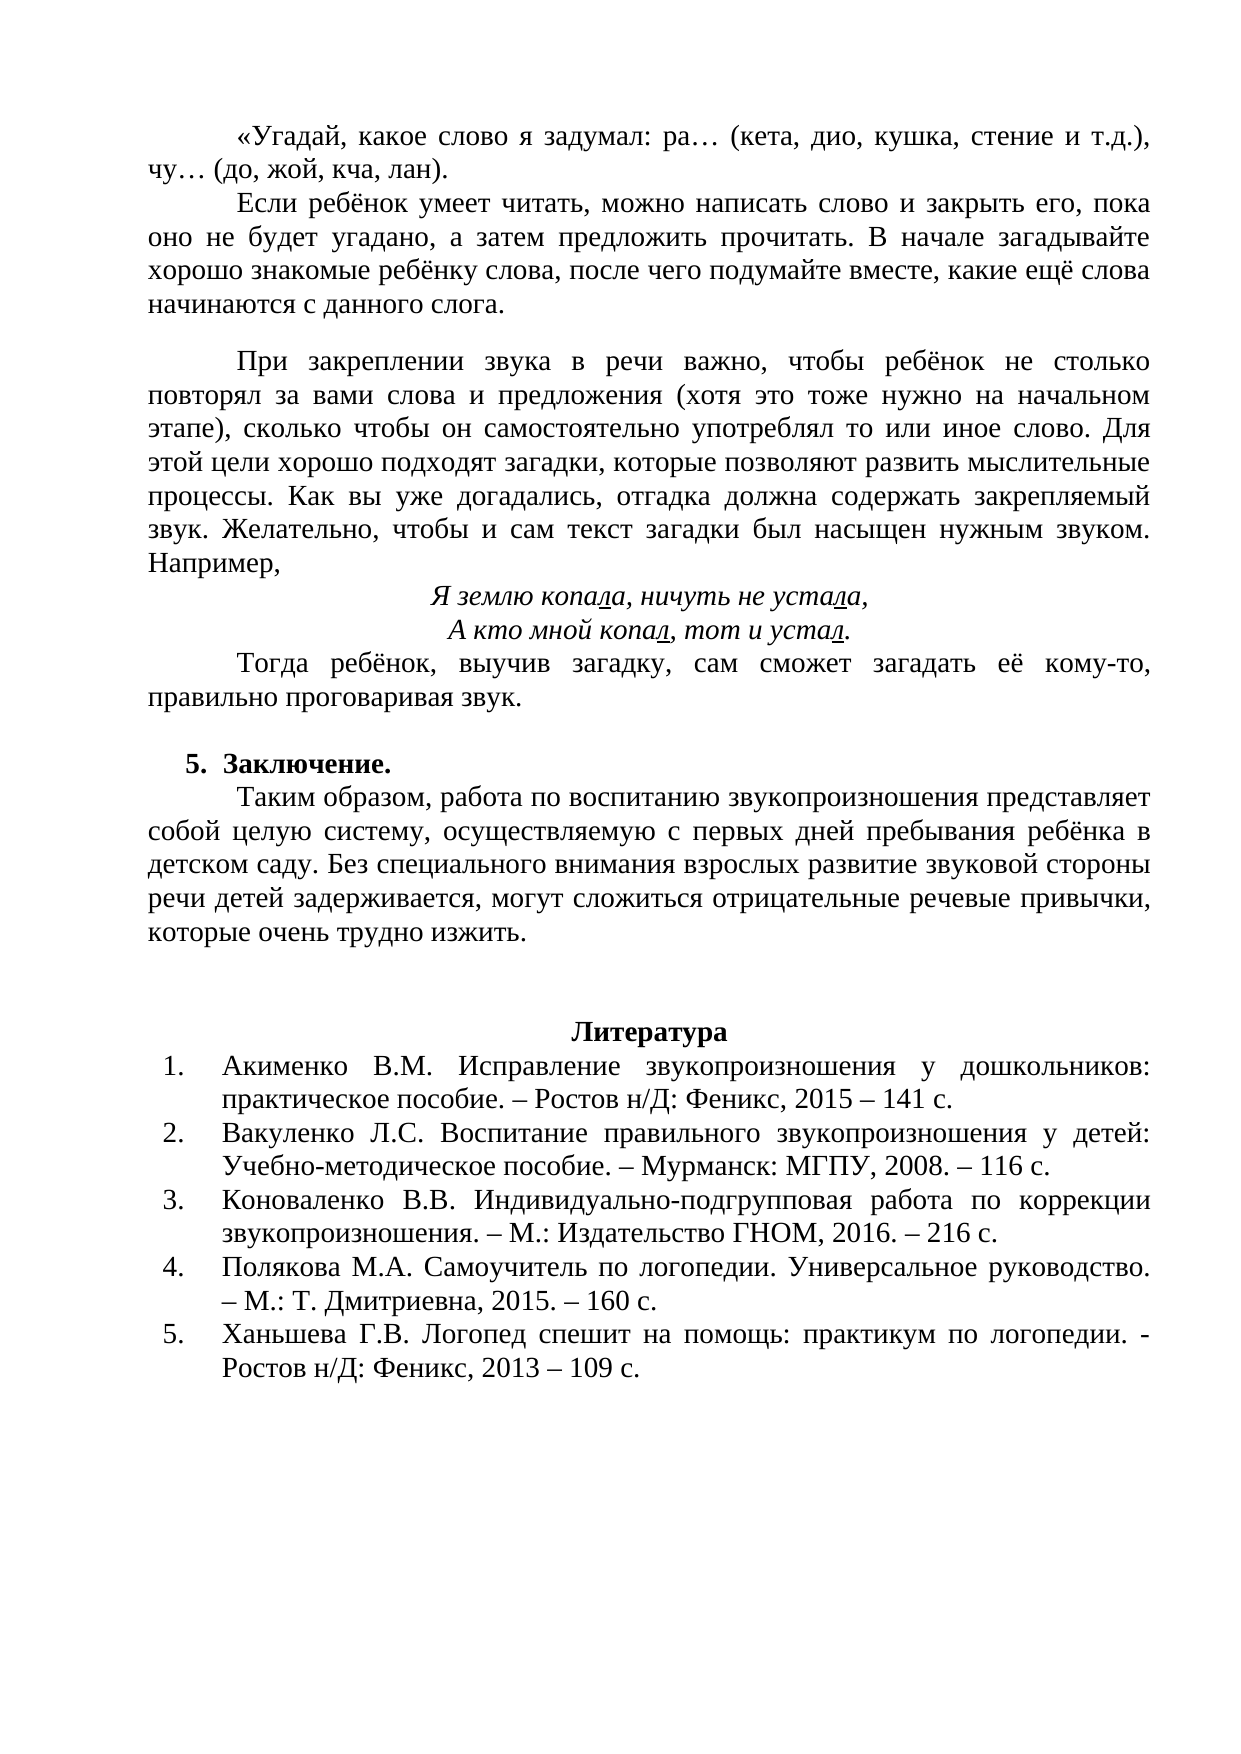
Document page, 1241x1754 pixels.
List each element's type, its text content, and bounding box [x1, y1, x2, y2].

text Литература [148, 1014, 1152, 1048]
text «Угадай, какое слово я задумал: ра… (кета, дио, кушка, стение и т.д.), чу… (до, жой, кча, лан). [148, 118, 1152, 185]
text Тогда ребёнок, выучив загадку, сам сможет загадать её кому-то, правильно проговаривая звук. [148, 645, 1152, 712]
text Таким образом, работа по воспитанию звукопроизношения представляет собой целую систему, осуществляемую с первых дней пребывания ребёнка в детском саду. Без специального внимания взрослых развитие звуковой стороны речи детей задерживается, могут сложиться отрицательные речевые привычки, которые очень трудно изжить. [148, 779, 1152, 947]
list Вакуленко Л.С. Воспитание правильного звукопроизношения у детей: Учебно-методическое пособие. – Мурманск: МГПУ, 2008. – 116 с. [162, 1115, 1152, 1182]
list Коноваленко В.В. Индивидуально-подгрупповая работа по коррекции звукопроизношения. – М.: Издательство ГНОМ, 2016. – 216 с. [162, 1182, 1152, 1249]
list Ханьшева Г.В. Логопед спешит на помощь: практикум по логопедии. - Ростов н/Д: Феникс, 2013 – 109 с. [162, 1316, 1152, 1383]
list Полякова М.А. Самоучитель по логопедии. Универсальное руководство. – М.: Т. Дмитриевна, 2015. – 160 с. [162, 1249, 1152, 1316]
text При закреплении звука в речи важно, чтобы ребёнок не столько повторял за вами слова и предложения (хотя это тоже нужно на начальном этапе), сколько чтобы он самостоятельно употреблял то или иное слово. Для этой цели хорошо подходят загадки, которые позволяют развить мыслительные процессы. Как вы уже догадались, отгадка должна содержать закрепляемый звук. Желательно, чтобы и сам текст загадки был насыщен нужным звуком. Например, [148, 343, 1152, 578]
text А кто мной копал, тот и устал. [148, 612, 1152, 645]
list Заключение. [185, 746, 1152, 779]
text Если ребёнок умеет читать, можно написать слово и закрыть его, пока оно не будет угадано, а затем предложить прочитать. В начале загадывайте хорошо знакомые ребёнку слова, после чего подумайте вместе, какие ещё слова начинаются с данного слога. [148, 185, 1152, 319]
text Я землю копала, ничуть не устала, [148, 578, 1152, 612]
list Акименко В.М. Исправление звукопроизношения у дошкольников: практическое пособие. – Ростов н/Д: Феникс, 2015 – 141 с. [162, 1048, 1152, 1115]
